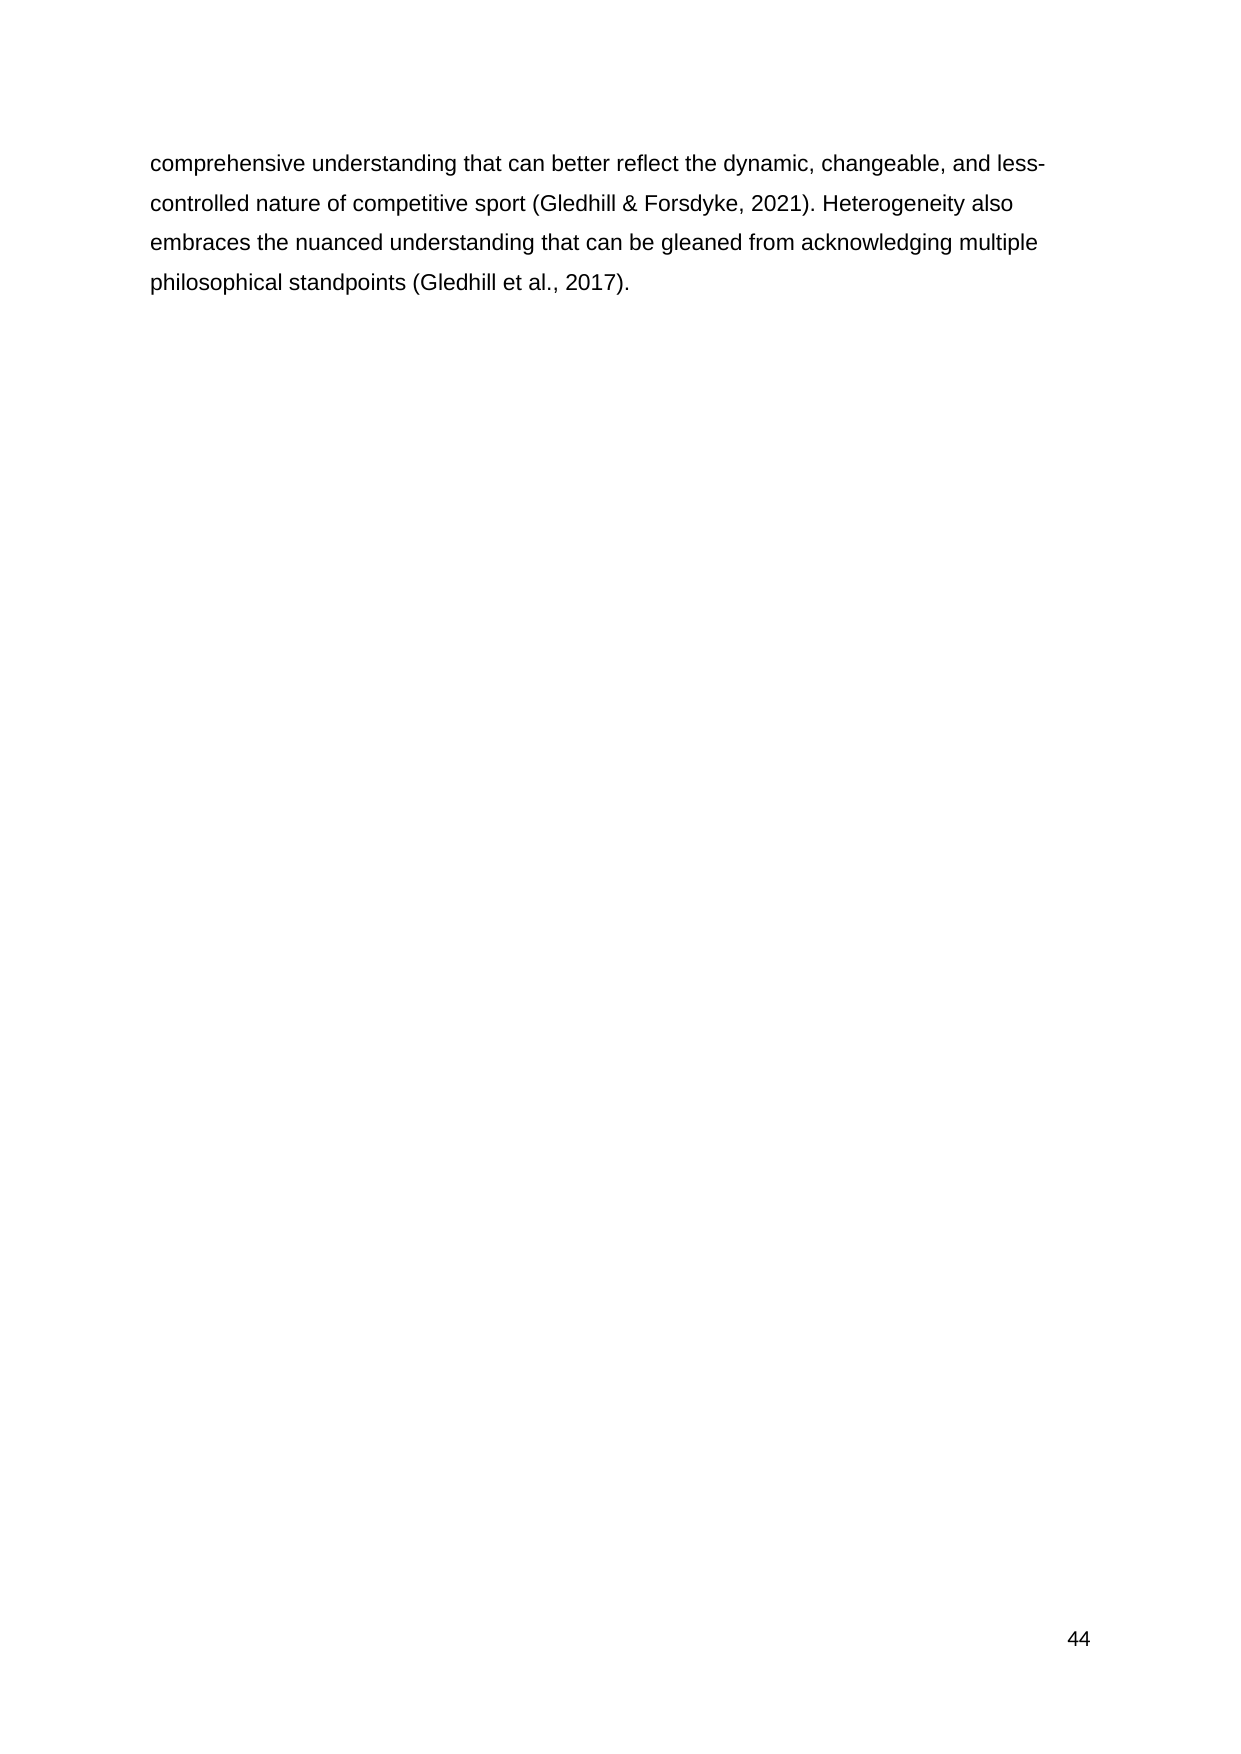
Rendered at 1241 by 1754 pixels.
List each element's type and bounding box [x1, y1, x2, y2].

text [150, 150, 1090, 295]
